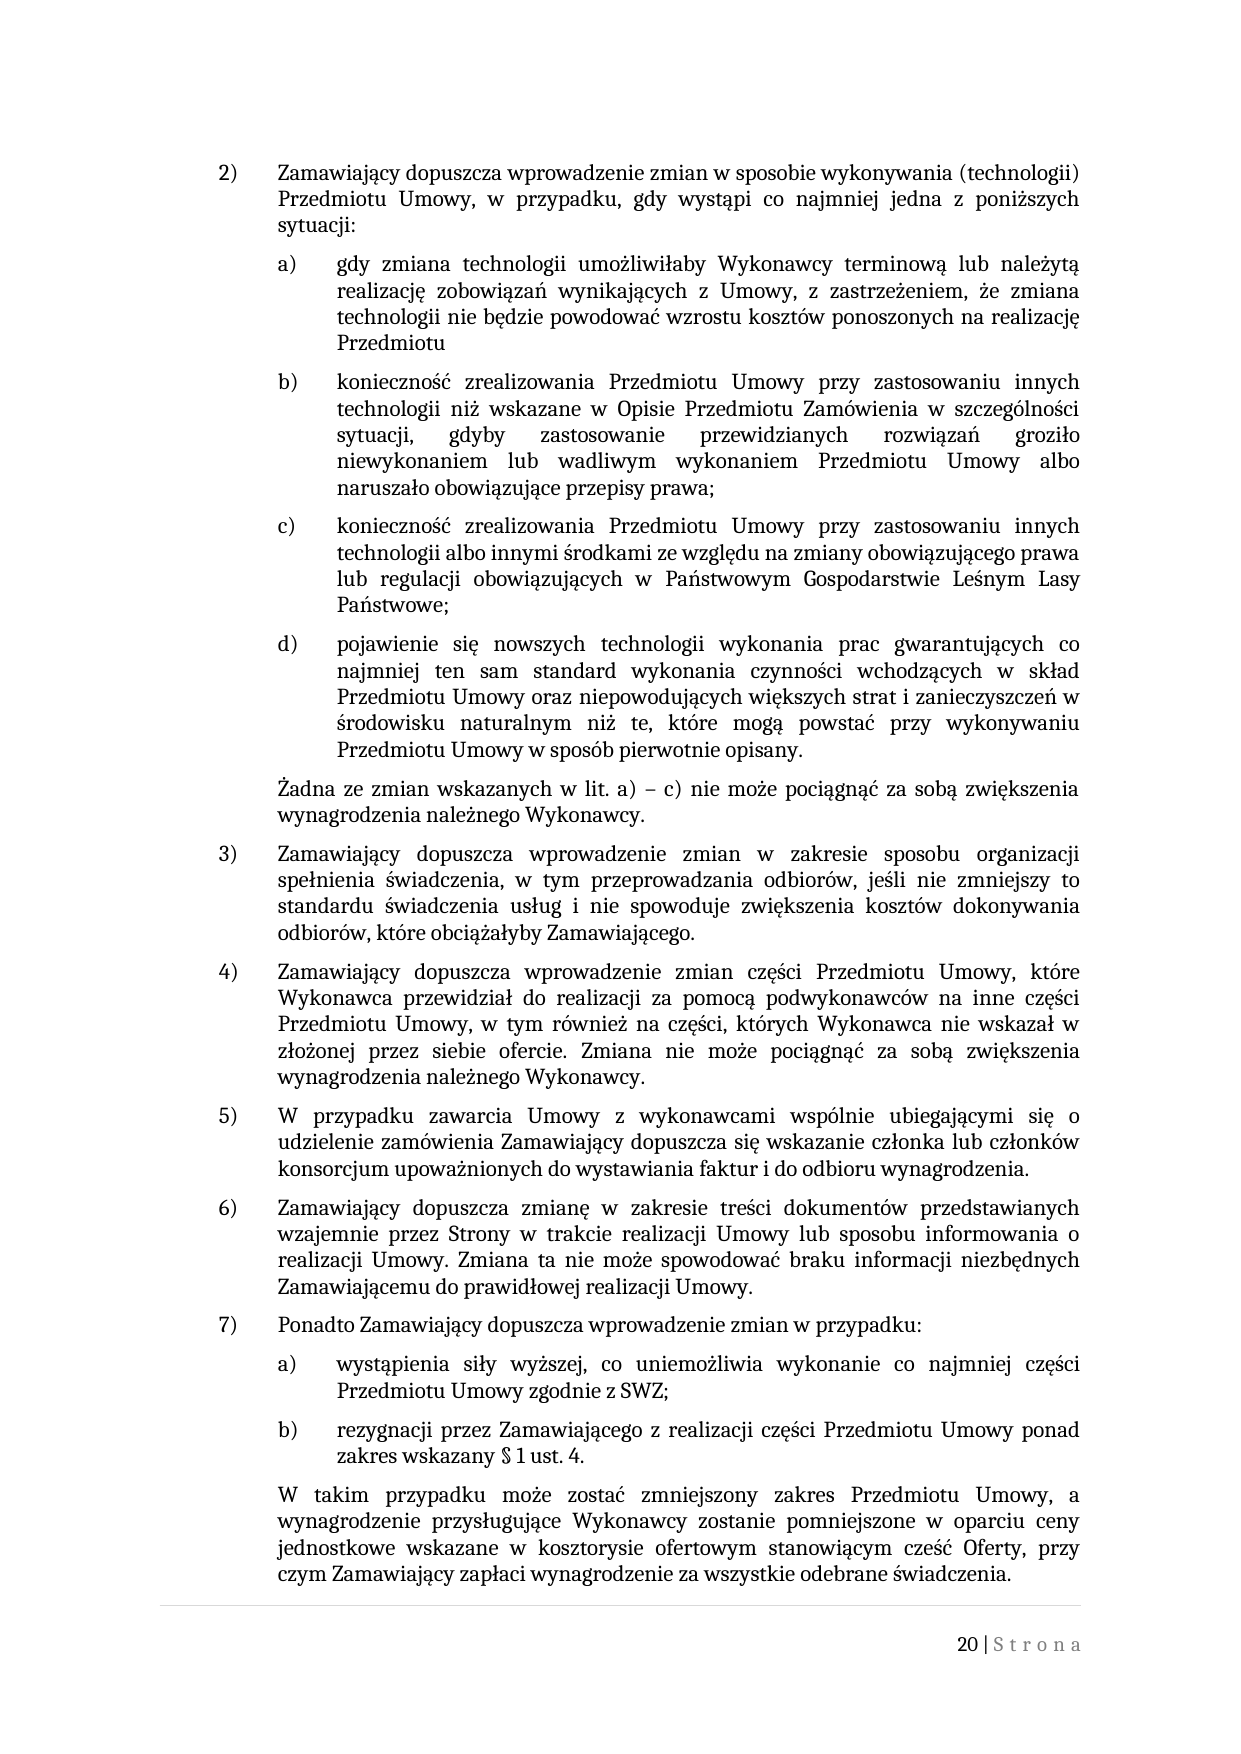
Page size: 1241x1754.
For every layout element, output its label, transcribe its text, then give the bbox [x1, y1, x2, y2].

list Zamawiający dopuszcza wprowadzenie zmian w zakresie sposobu organizacji spełnienia świadczenia, w tym przeprowadzania odbiorów, jeśli nie zmniejszy to standardu świadczenia usług i nie spowoduje zwiększenia kosztów dokonywania odbiorów, które obciążałyby Zamawiającego. [218, 841, 1081, 946]
list Zamawiający dopuszcza wprowadzenie zmian części Przedmiotu Umowy, które Wykonawca przewidział do realizacji za pomocą podwykonawców na inne części Przedmiotu Umowy, w tym również na części, których Wykonawca nie wskazał w złożonej przez siebie ofercie. Zmiana nie może pociągnąć za sobą zwiększenia wynagrodzenia należnego Wykonawcy. [218, 958, 1081, 1090]
list konieczność zrealizowania Przedmiotu Umowy przy zastosowaniu innych technologii albo innymi środkami ze względu na zmiany obowiązującego prawa lub regulacji obowiązujących w Państwowym Gospodarstwie Leśnym Lasy Państwowe; [278, 513, 1081, 619]
list Ponadto Zamawiający dopuszcza wprowadzenie zmian w przypadku: [218, 1312, 1081, 1339]
list W przypadku zawarcia Umowy z wykonawcami wspólnie ubiegającymi się o udzielenie zamówienia Zamawiający dopuszcza się wskazanie członka lub członków konsorcjum upoważnionych do wystawiania faktur i do odbioru wynagrodzenia. [218, 1103, 1081, 1182]
list gdy zmiana technologii umożliwiłaby Wykonawcy terminową lub należytą realizację zobowiązań wynikających z Umowy, z zastrzeżeniem, że zmiana technologii nie będzie powodować wzrostu kosztów ponoszonych na realizację Przedmiotu [278, 251, 1081, 356]
text Żadna ze zmian wskazanych w lit. a) – c) nie może pociągnąć za sobą zwiększenia wynagrodzenia należnego Wykonawcy. [278, 775, 1081, 828]
list Zamawiający dopuszcza zmianę w zakresie treści dokumentów przedstawianych wzajemnie przez Strony w trakcie realizacji Umowy lub sposobu informowania o realizacji Umowy. Zmiana ta nie może spowodować braku informacji niezbędnych Zamawiającemu do prawidłowej realizacji Umowy. [218, 1194, 1081, 1300]
list konieczność zrealizowania Przedmiotu Umowy przy zastosowaniu innych technologii niż wskazane w Opisie Przedmiotu Zamówienia w szczególności sytuacji, gdyby zastosowanie przewidzianych rozwiązań groziło niewykonaniem lub wadliwym wykonaniem Przedmiotu Umowy albo naruszało obowiązujące przepisy prawa; [278, 369, 1081, 501]
text b) rezygnacji przez Zamawiającego z realizacji części Przedmiotu Umowy ponad zakres wskazany § 1 ust. 4. [278, 1416, 1081, 1469]
list Zamawiający dopuszcza wprowadzenie zmian w sposobie wykonywania (technologii) Przedmiotu Umowy, w przypadku, gdy wystąpi co najmniej jedna z poniższych sytuacji: [218, 159, 1081, 238]
text W takim przypadku może zostać zmniejszony zakres Przedmiotu Umowy, a wynagrodzenie przysługujące Wykonawcy zostanie pomniejszone w oparciu ceny jednostkowe wskazane w kosztorysie ofertowym stanowiącym cześć Oferty, przy czym Zamawiający zapłaci wynagrodzenie za wszystkie odebrane świadczenia. [278, 1482, 1081, 1587]
list pojawienie się nowszych technologii wykonania prac gwarantujących co najmniej ten sam standard wykonania czynności wchodzących w skład Przedmiotu Umowy oraz niepowodujących większych strat i zanieczyszczeń w środowisku naturalnym niż te, które mogą powstać przy wykonywaniu Przedmiotu Umowy w sposób pierwotnie opisany. [278, 631, 1081, 763]
text a) wystąpienia siły wyższej, co uniemożliwia wykonanie co najmniej części Przedmiotu Umowy zgodnie z SWZ; [278, 1351, 1081, 1404]
